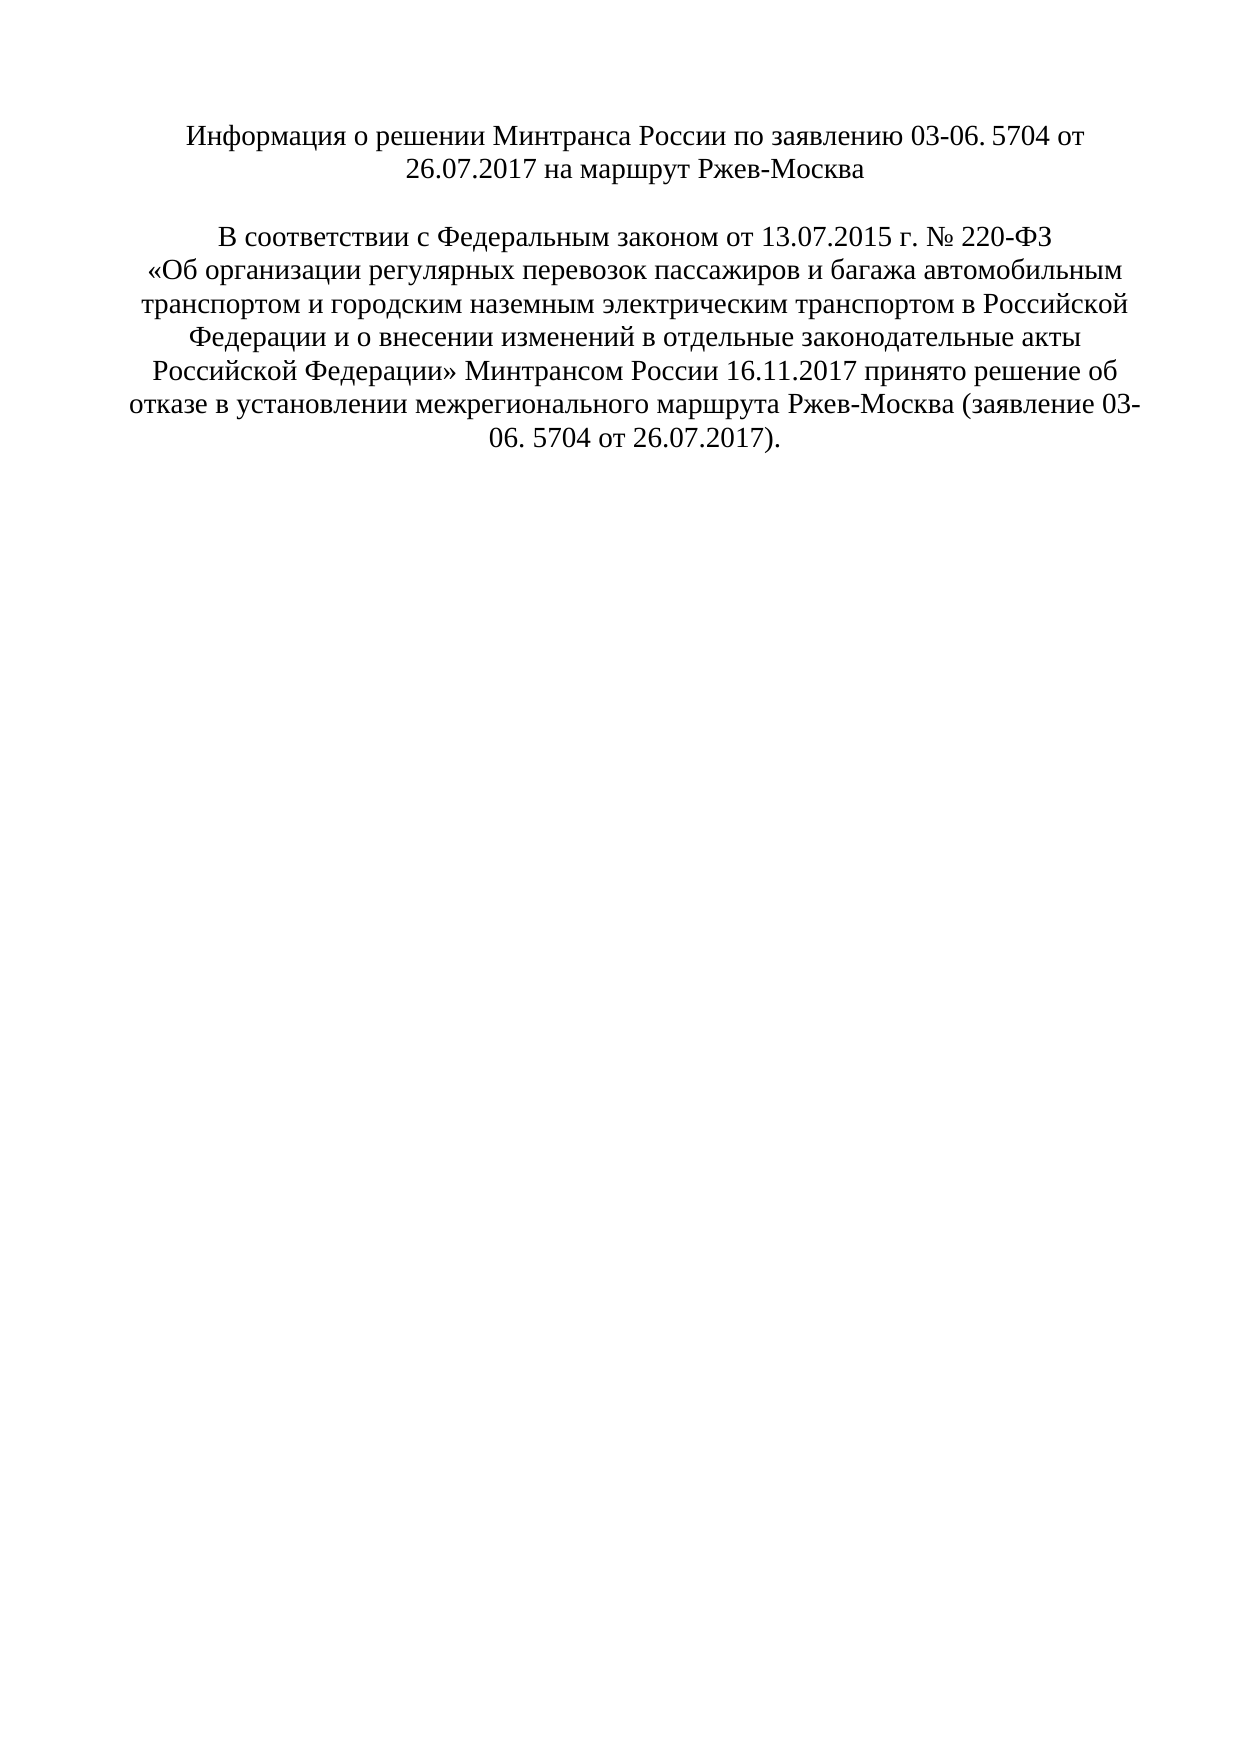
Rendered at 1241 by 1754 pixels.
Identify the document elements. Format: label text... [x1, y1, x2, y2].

text В соответствии с Федеральным законом от 13.07.2015 г. № 220-ФЗ «Об организации регулярных перевозок пассажиров и багажа автомобильным транспортом и городским наземным электрическим транспортом в Российской Федерации и о внесении изменений в отдельные законодательные акты Российской Федерации» Минтрансом России 16.11.2017 принято решение об отказе в установлении межрегионального маршрута Ржев-Москва (заявление 03-06. 5704 от 26.07.2017). [118, 219, 1152, 453]
text Информация о решении Минтранса России по заявлению 03-06. 5704 от 26.07.2017 на маршрут Ржев-Москва [118, 118, 1152, 185]
